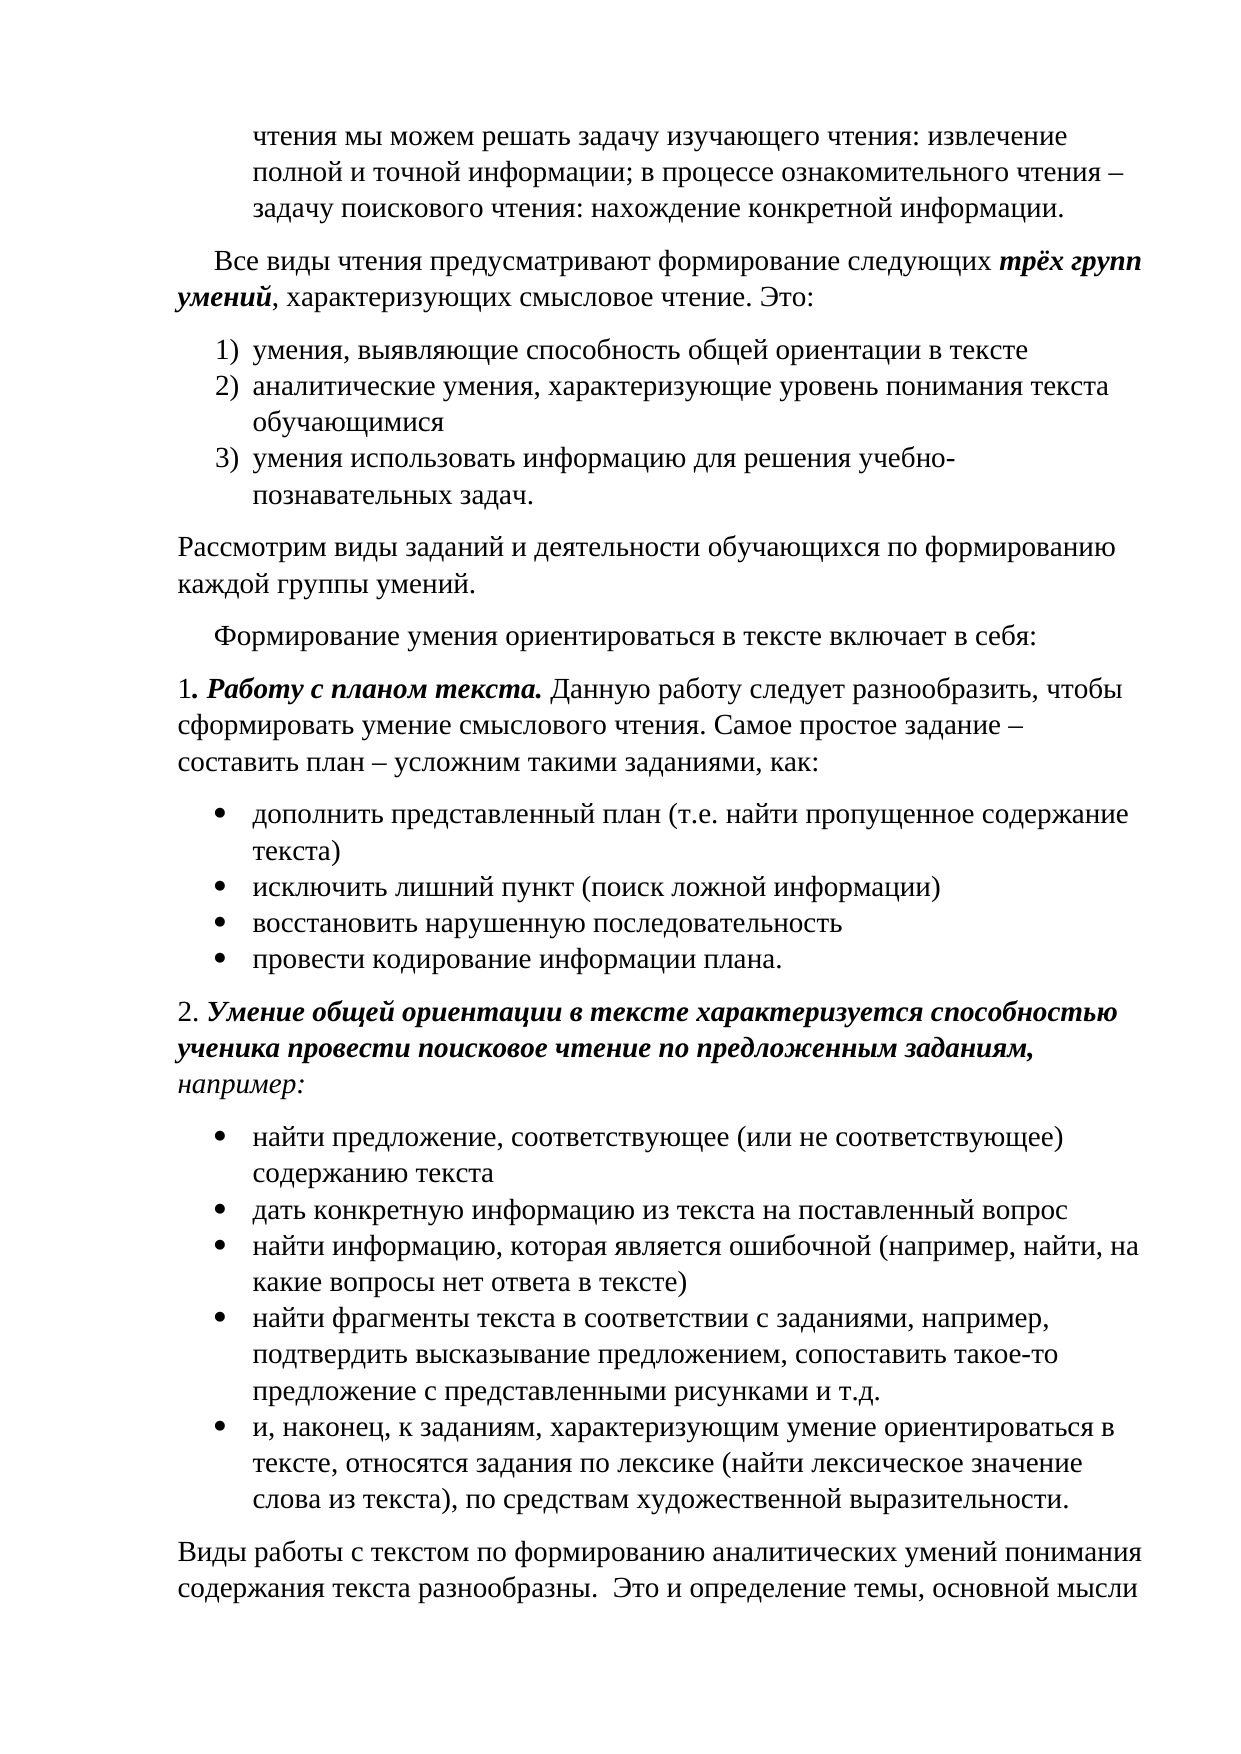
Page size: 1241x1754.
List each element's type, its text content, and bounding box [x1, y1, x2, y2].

list исключить лишний пункт (поиск ложной информации) [215, 869, 1152, 902]
list дать конкретную информацию из текста на поставленный вопрос [215, 1192, 1152, 1225]
text Все виды чтения предусматривают формирование следующих трёх групп умений, характеризующих смысловое чтение. Это: [177, 243, 1152, 313]
list восстановить нарушенную последовательность [215, 905, 1152, 939]
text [177, 1534, 1152, 1604]
list найти информацию, которая является ошибочной (например, найти, на какие вопросы нет ответа в тексте) [215, 1228, 1152, 1298]
list аналитические умения, характеризующие уровень понимания текста обучающимися [215, 368, 1152, 438]
list и, наконец, к заданиям, характеризующим умение ориентироваться в тексте, относятся задания по лексике (найти лексическое значение слова из текста), по средствам художественной выразительности. [215, 1409, 1152, 1515]
list умения, выявляющие способность общей ориентации в тексте [215, 332, 1152, 366]
text Рассмотрим виды заданий и деятельности обучающихся по формированию каждой группы умений. [177, 529, 1152, 599]
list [252, 118, 1152, 224]
list дополнить представленный план (т.е. найти пропущенное содержание текста) [215, 796, 1152, 866]
list найти предложение, соответствующее (или не соответствующее) содержанию текста [215, 1119, 1152, 1189]
text 2. Умение общей ориентации в тексте характеризуется способностью ученика провести поисковое чтение по предложенным заданиям, например: [177, 994, 1152, 1100]
text 1. Работу с планом текста. Данную работу следует разнообразить, чтобы сформировать умение смыслового чтения. Самое простое задание – составить план – усложним такими заданиями, как: [177, 671, 1152, 777]
list найти фрагменты текста в соответствии с заданиями, например, подтвердить высказывание предложением, сопоставить такое-то предложение с представленными рисунками и т.д. [215, 1300, 1152, 1406]
text Формирование умения ориентироваться в тексте включает в себя: [177, 618, 1152, 652]
list провести кодирование информации плана. [215, 941, 1152, 975]
list умения использовать информацию для решения учебно-познавательных задач. [215, 441, 1152, 510]
